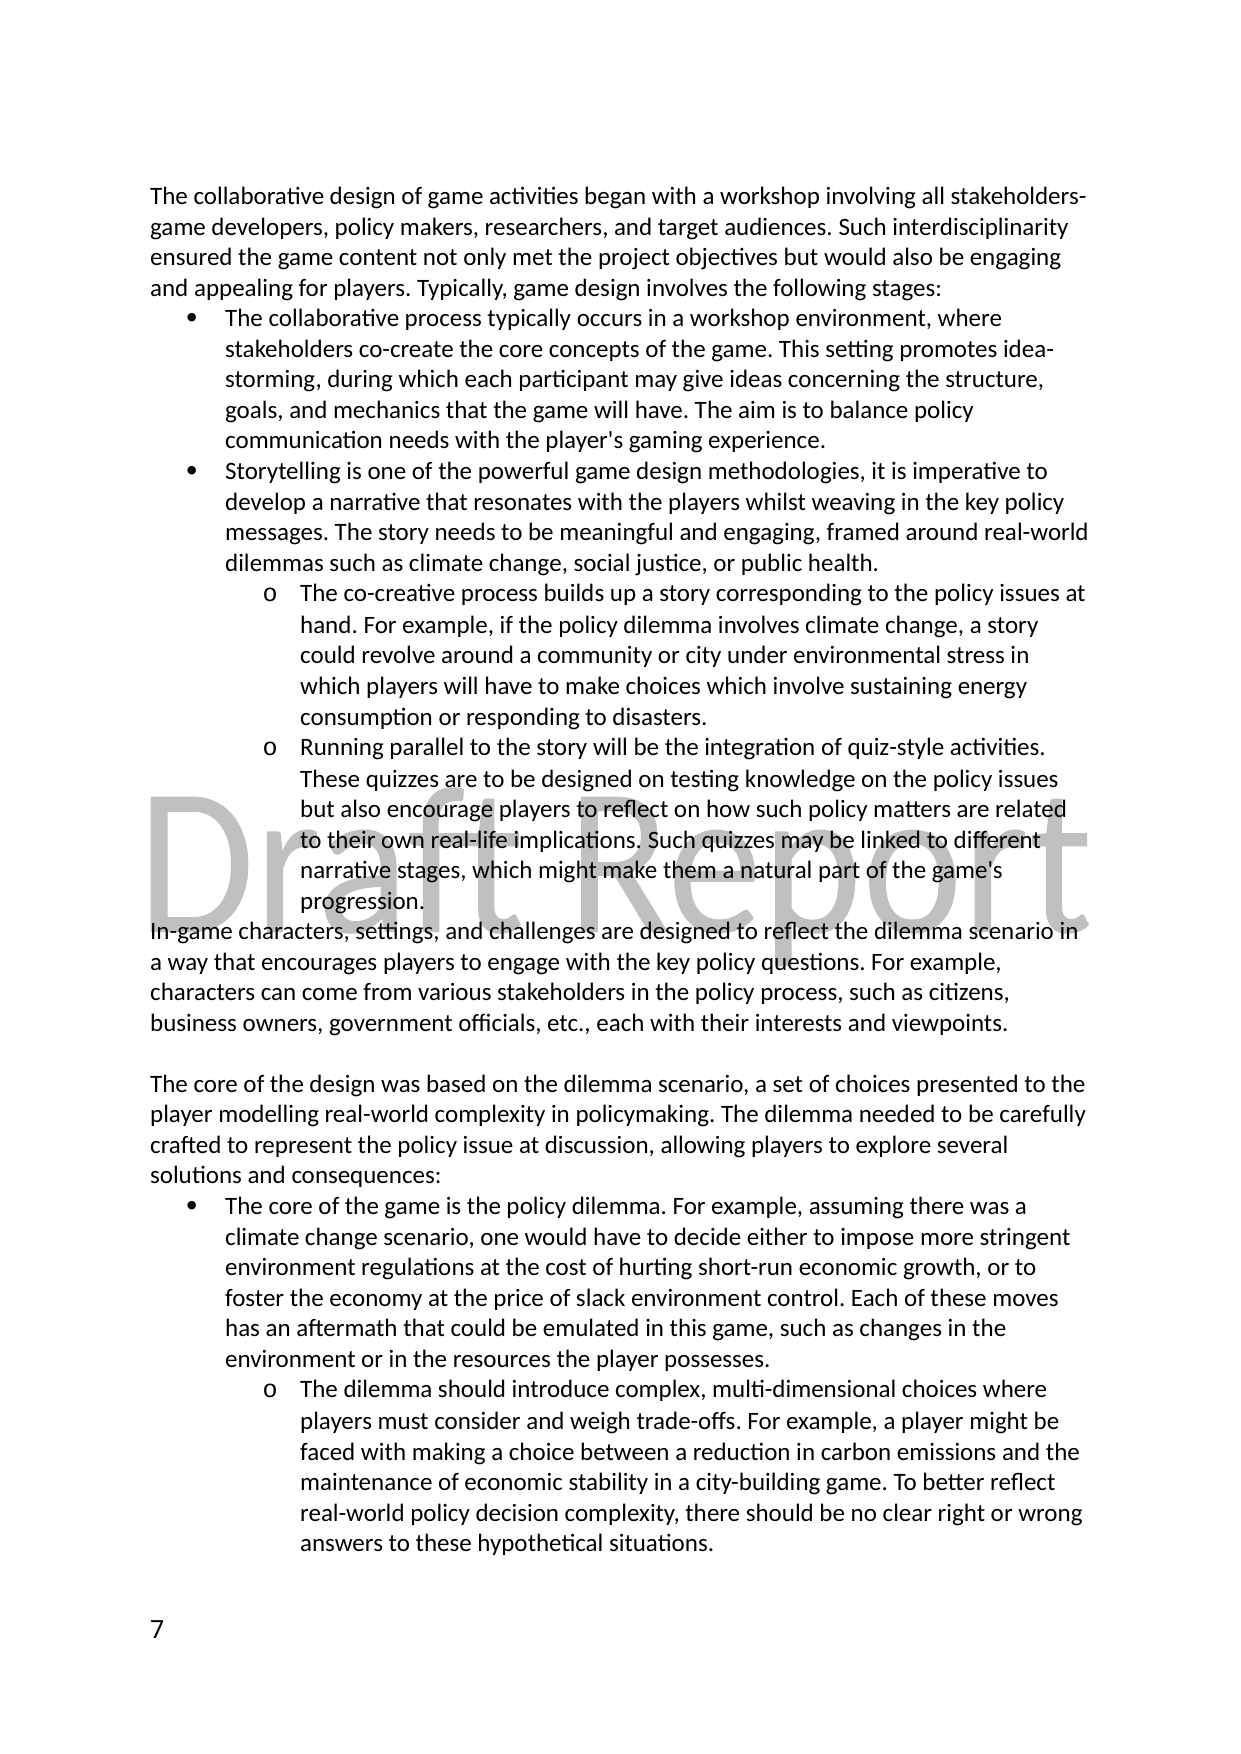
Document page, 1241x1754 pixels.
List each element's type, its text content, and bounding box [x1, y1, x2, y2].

list Storytelling is one of the powerful game design methodologies, it is imperative to develop a narrative that resonates with the players whilst weaving in the key policy messages. The story needs to be meaningful and engaging, framed around real-world dilemmas such as climate change, social justice, or public health. [187, 455, 1090, 577]
list The core of the game is the policy dilemma. For example, assuming there was a climate change scenario, one would have to decide either to impose more stringent environment regulations at the cost of hurting short-run economic growth, or to foster the economy at the price of slack environment control. Each of these moves has an aftermath that could be emulated in this game, such as changes in the environment or in the resources the player possesses. [187, 1190, 1090, 1373]
list The collaborative process typically occurs in a workshop environment, where stakeholders co-create the core concepts of the game. This setting promotes idea-storming, during which each participant may give ideas concerning the structure, goals, and mechanics that the game will have. The aim is to balance policy communication needs with the player's gaming experience. [187, 303, 1090, 455]
list Running parallel to the story will be the integration of quiz-style activities. These quizzes are to be designed on testing knowledge on the policy issues but also encourage players to reflect on how such policy matters are related to their own real-life implications. Such quizzes may be linked to different narrative stages, which might make them a natural part of the game's progression. [262, 731, 1090, 916]
list The dilemma should introduce complex, multi-dimensional choices where players must consider and weigh trade-offs. For example, a player might be faced with making a choice between a reduction in carbon emissions and the maintenance of economic stability in a city-building game. To better reflect real-world policy decision complexity, there should be no clear right or wrong answers to these hypothetical situations. [262, 1373, 1090, 1558]
text The core of the design was based on the dilemma scenario, a set of choices presented to the player modelling real-world complexity in policymaking. The dilemma needed to be carefully crafted to represent the policy issue at discussion, allowing players to explore several solutions and consequences: [150, 1068, 1090, 1190]
text The collaborative design of game activities began with a workshop involving all stakeholders-game developers, policy makers, researchers, and target audiences. Such interdisciplinarity ensured the game content not only met the project objectives but would also be engaging and appealing for players. Typically, game design involves the following stages: [150, 181, 1090, 303]
text In-game characters, settings, and challenges are designed to reflect the dilemma scenario in a way that encourages players to engage with the key policy questions. For example, characters can come from various stakeholders in the policy process, such as citizens, business owners, government officials, etc., each with their interests and viewpoints. [150, 916, 1090, 1038]
list The co-creative process builds up a story corresponding to the policy issues at hand. For example, if the policy dilemma involves climate change, a story could revolve around a community or city under environmental stress in which players will have to make choices which involve sustaining energy consumption or responding to disasters. [262, 577, 1090, 731]
